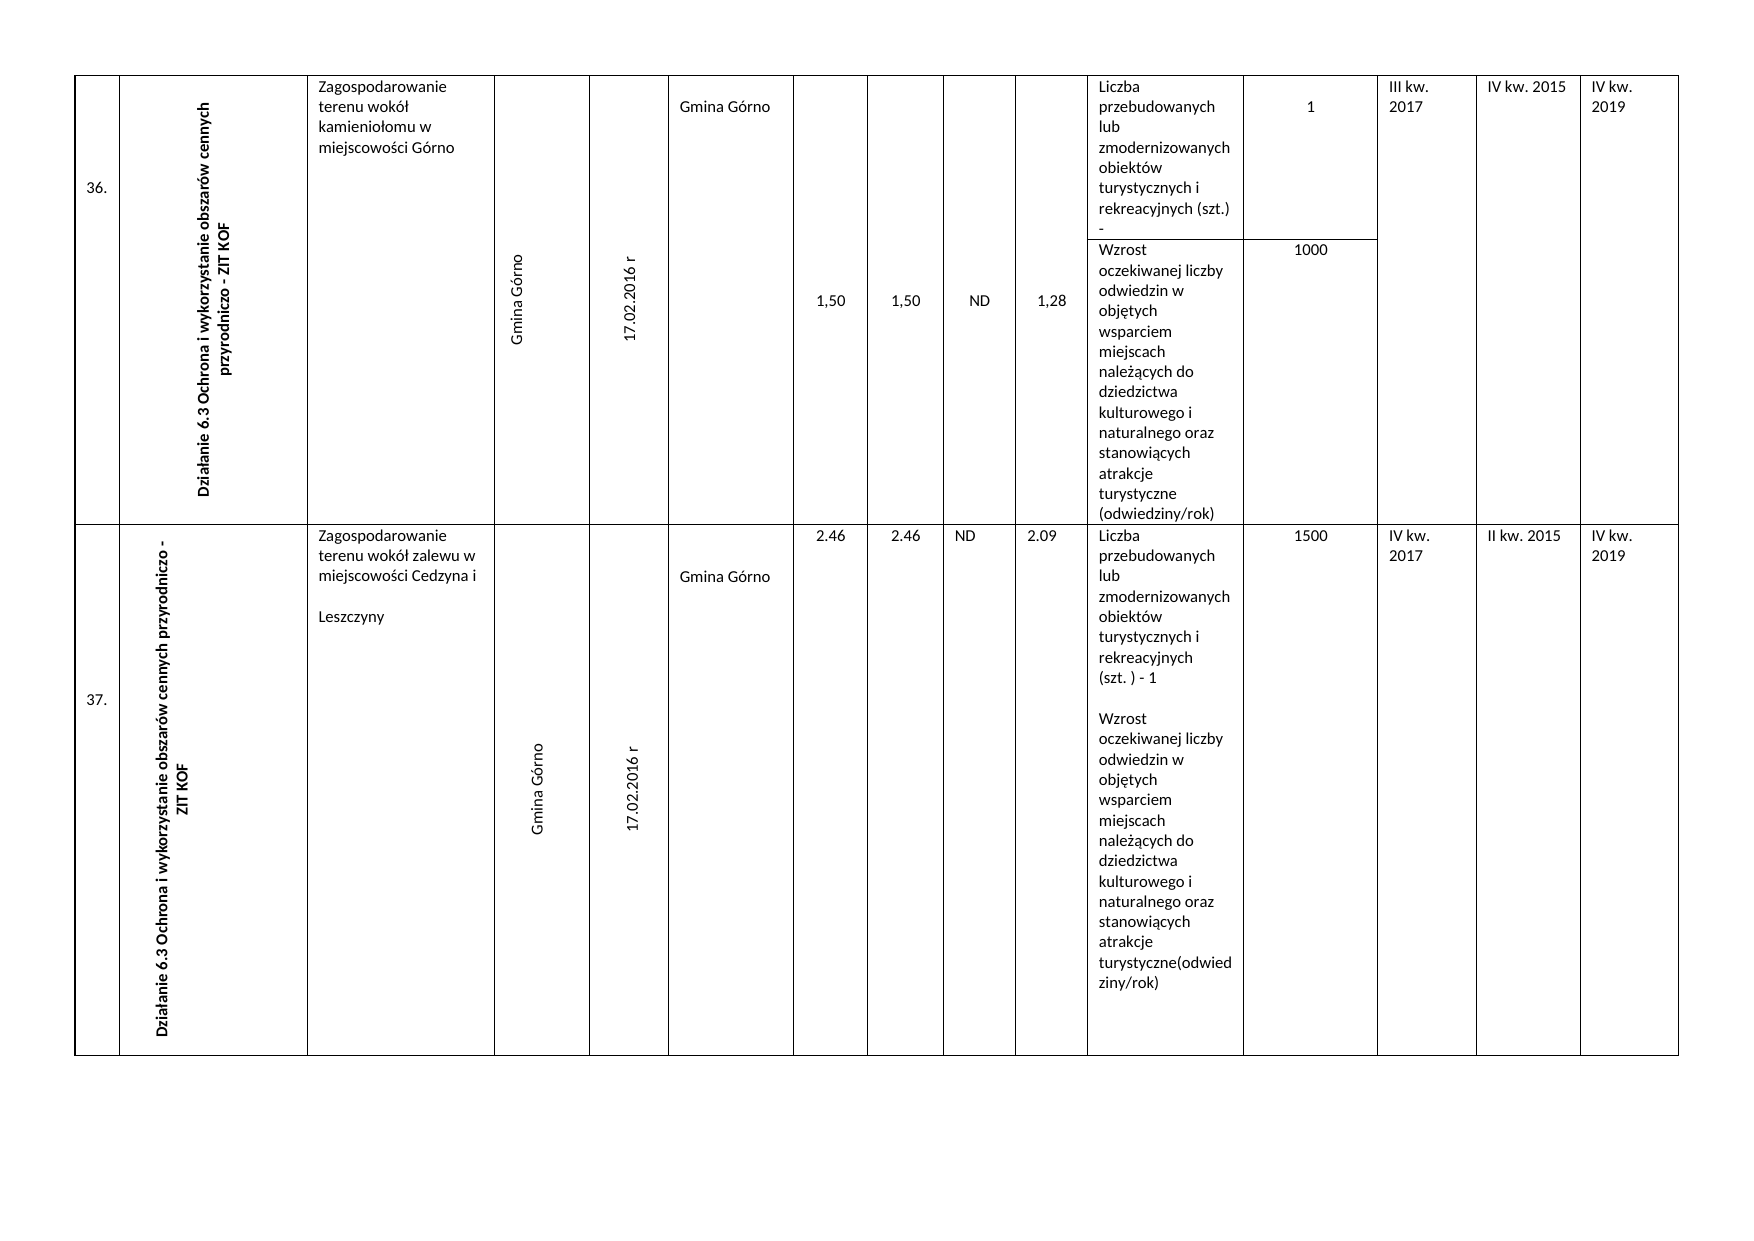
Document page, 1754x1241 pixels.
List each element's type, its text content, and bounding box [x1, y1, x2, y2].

table_cell 1000 [1244, 240, 1377, 524]
table_cell IV kw. 2015 [1477, 76, 1580, 524]
table_cell 1,28 [1016, 76, 1087, 524]
table_cell III kw. 2017 [1378, 76, 1476, 524]
table_cell ND [944, 525, 1015, 1055]
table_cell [120, 525, 307, 1055]
table_cell 17.02.2016 r [590, 76, 668, 524]
table_cell Gmina Górno [669, 525, 793, 1055]
table_cell 37. [76, 525, 119, 1055]
table_cell Gmina Górno [669, 76, 793, 524]
table_cell ND [944, 76, 1015, 524]
table_cell IV kw. 2017 [1378, 525, 1476, 1055]
table_cell 1500 [1244, 525, 1377, 1055]
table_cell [308, 525, 494, 1055]
table_cell Zagospodarowanie terenu wokół kamieniołomu w miejscowości Górno [308, 76, 494, 524]
table_cell Liczba przebudowanych lub zmodernizowanych obiektów turystycznych i rekreacyjnych (szt. ) - 1 Wzrost oczekiwanej liczby odwiedzin w objętych wsparciem miejscach należących do dziedzictwa kulturowego i naturalnego oraz stanowiących atrakcje turystyczne(odwiedziny/rok) [1088, 525, 1243, 1055]
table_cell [120, 76, 307, 524]
table_cell IV kw. 2019 [1581, 76, 1678, 524]
table_cell 2.46 [794, 525, 867, 1055]
table_cell 36. [76, 76, 119, 524]
table_cell 17.02.2016 r [590, 525, 668, 1055]
table_cell II kw. 2015 [1477, 525, 1580, 1055]
table_cell 2.46 [868, 525, 943, 1055]
table_cell 1 [1244, 76, 1377, 238]
table_cell Gmina Górno [495, 76, 589, 524]
table_cell Wzrost oczekiwanej liczby odwiedzin w objętych wsparciem miejscach należących do dziedzictwa kulturowego i naturalnego oraz stanowiących atrakcje turystyczne (odwiedziny/rok) [1088, 240, 1243, 524]
table_cell Gmina Górno [495, 525, 589, 1055]
table_cell 1,50 [868, 76, 943, 524]
table_cell Liczba przebudowanych lub zmodernizowanych obiektów turystycznych i rekreacyjnych (szt.) - [1088, 76, 1243, 238]
table_cell 2.09 [1016, 525, 1087, 1055]
table_cell 1,50 [794, 76, 867, 524]
table_cell IV kw. 2019 [1581, 525, 1678, 1055]
